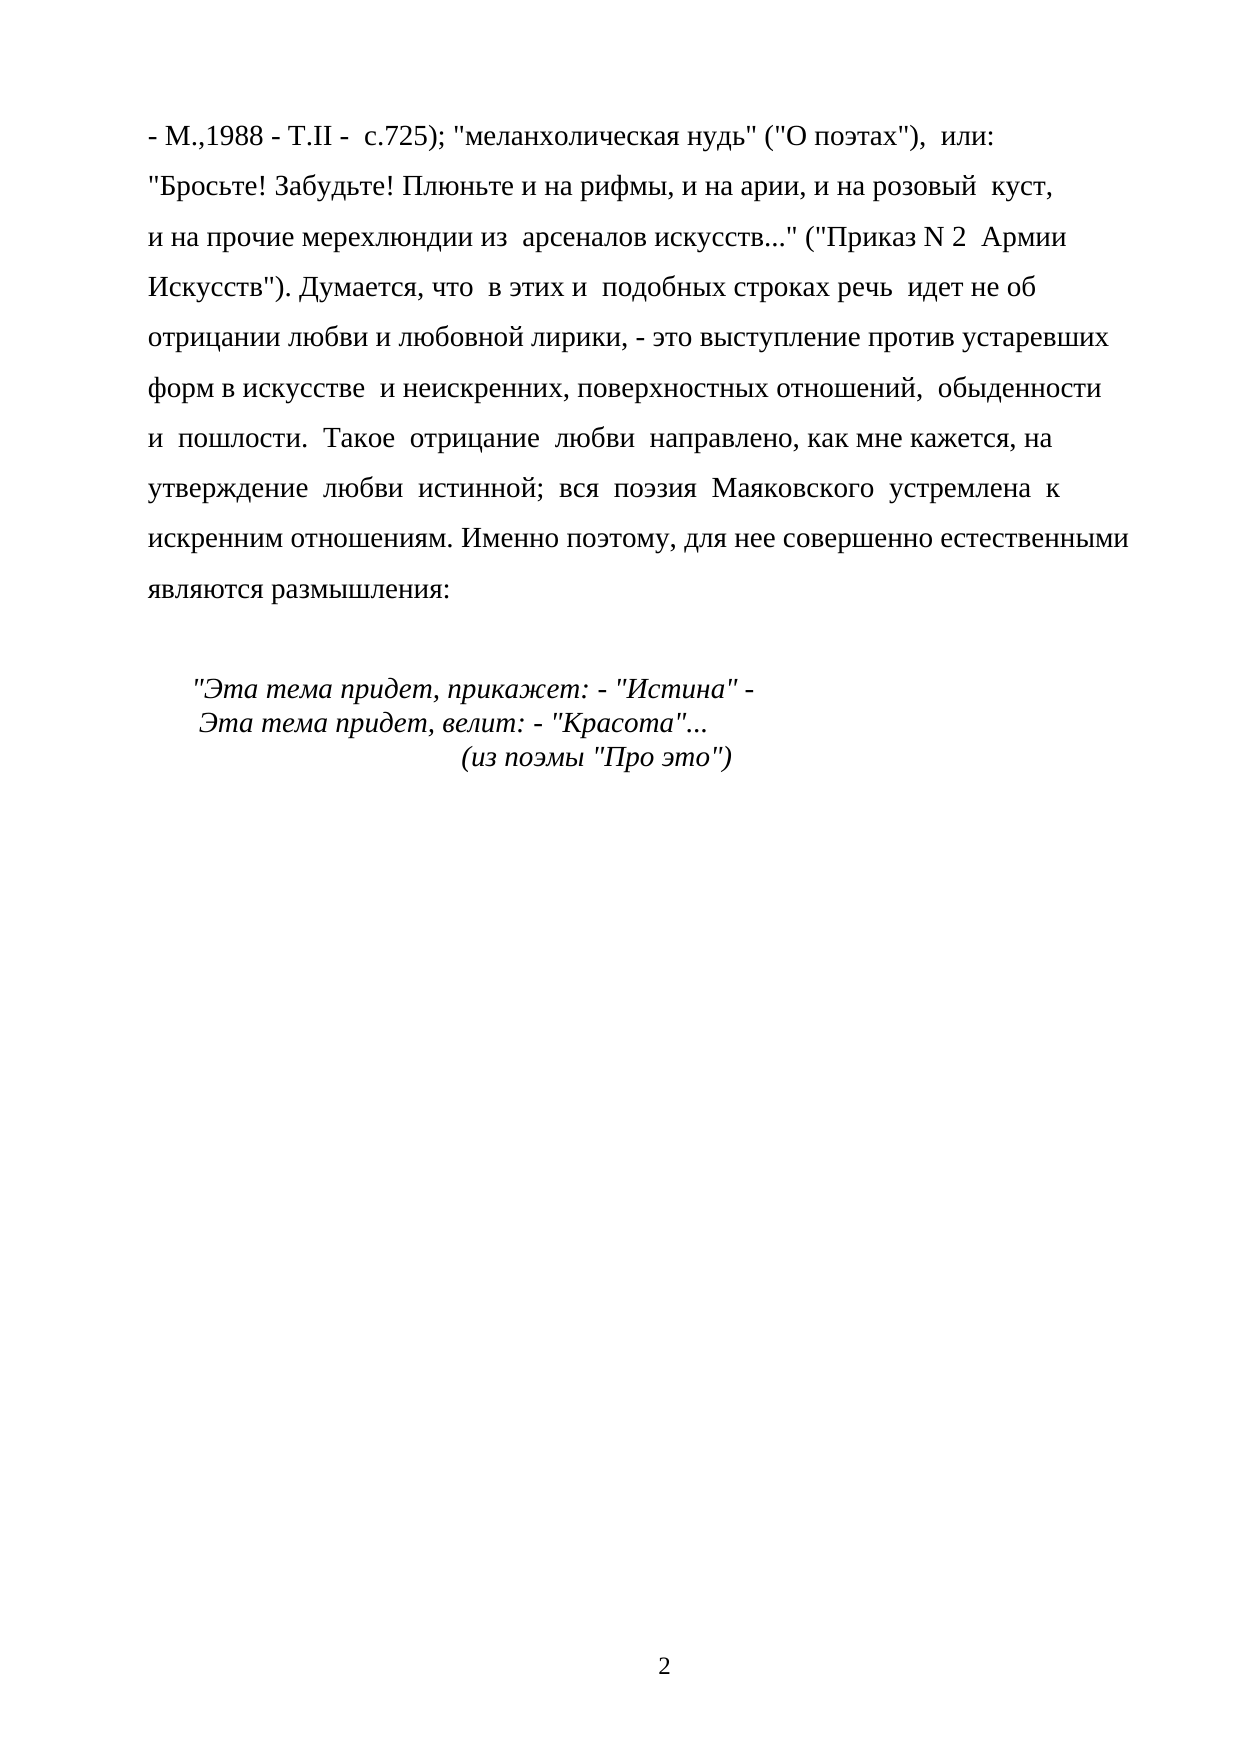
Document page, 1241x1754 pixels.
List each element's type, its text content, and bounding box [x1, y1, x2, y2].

text "Бросьте! Забудьте! Плюньте и на рифмы, и на арии, и на розовый куст, [148, 168, 1181, 202]
text отрицании любви и любовной лирики, - это выступление против устаревших [148, 319, 1181, 353]
text Эта тема придет, велит: - "Красота"... [148, 705, 1181, 739]
text "Эта тема придет, прикажет: - "Истина" - [148, 672, 1181, 705]
text искренним отношениям. Именно поэтому, для нее совершенно естественными [148, 521, 1181, 554]
text - М.,1988 - Т.II - с.725); "меланхолическая нудь" ("О поэтах"), или: [148, 118, 1181, 152]
text утверждение любви истинной; вся поэзия Маяковского устремлена к [148, 470, 1181, 504]
text форм в искусстве и неискренних, поверхностных отношений, обыденности [148, 370, 1181, 403]
text являются размышления: [148, 571, 1181, 604]
text Искусств"). Думается, что в этих и подобных строках речь идет не об [148, 269, 1181, 303]
text (из поэмы "Про это") [148, 739, 1181, 772]
text и на прочие мерехлюндии из арсеналов искусств..." ("Приказ N 2 Армии [148, 219, 1181, 252]
text и пошлости. Такое отрицание любви направлено, как мне кажется, на [148, 420, 1181, 453]
